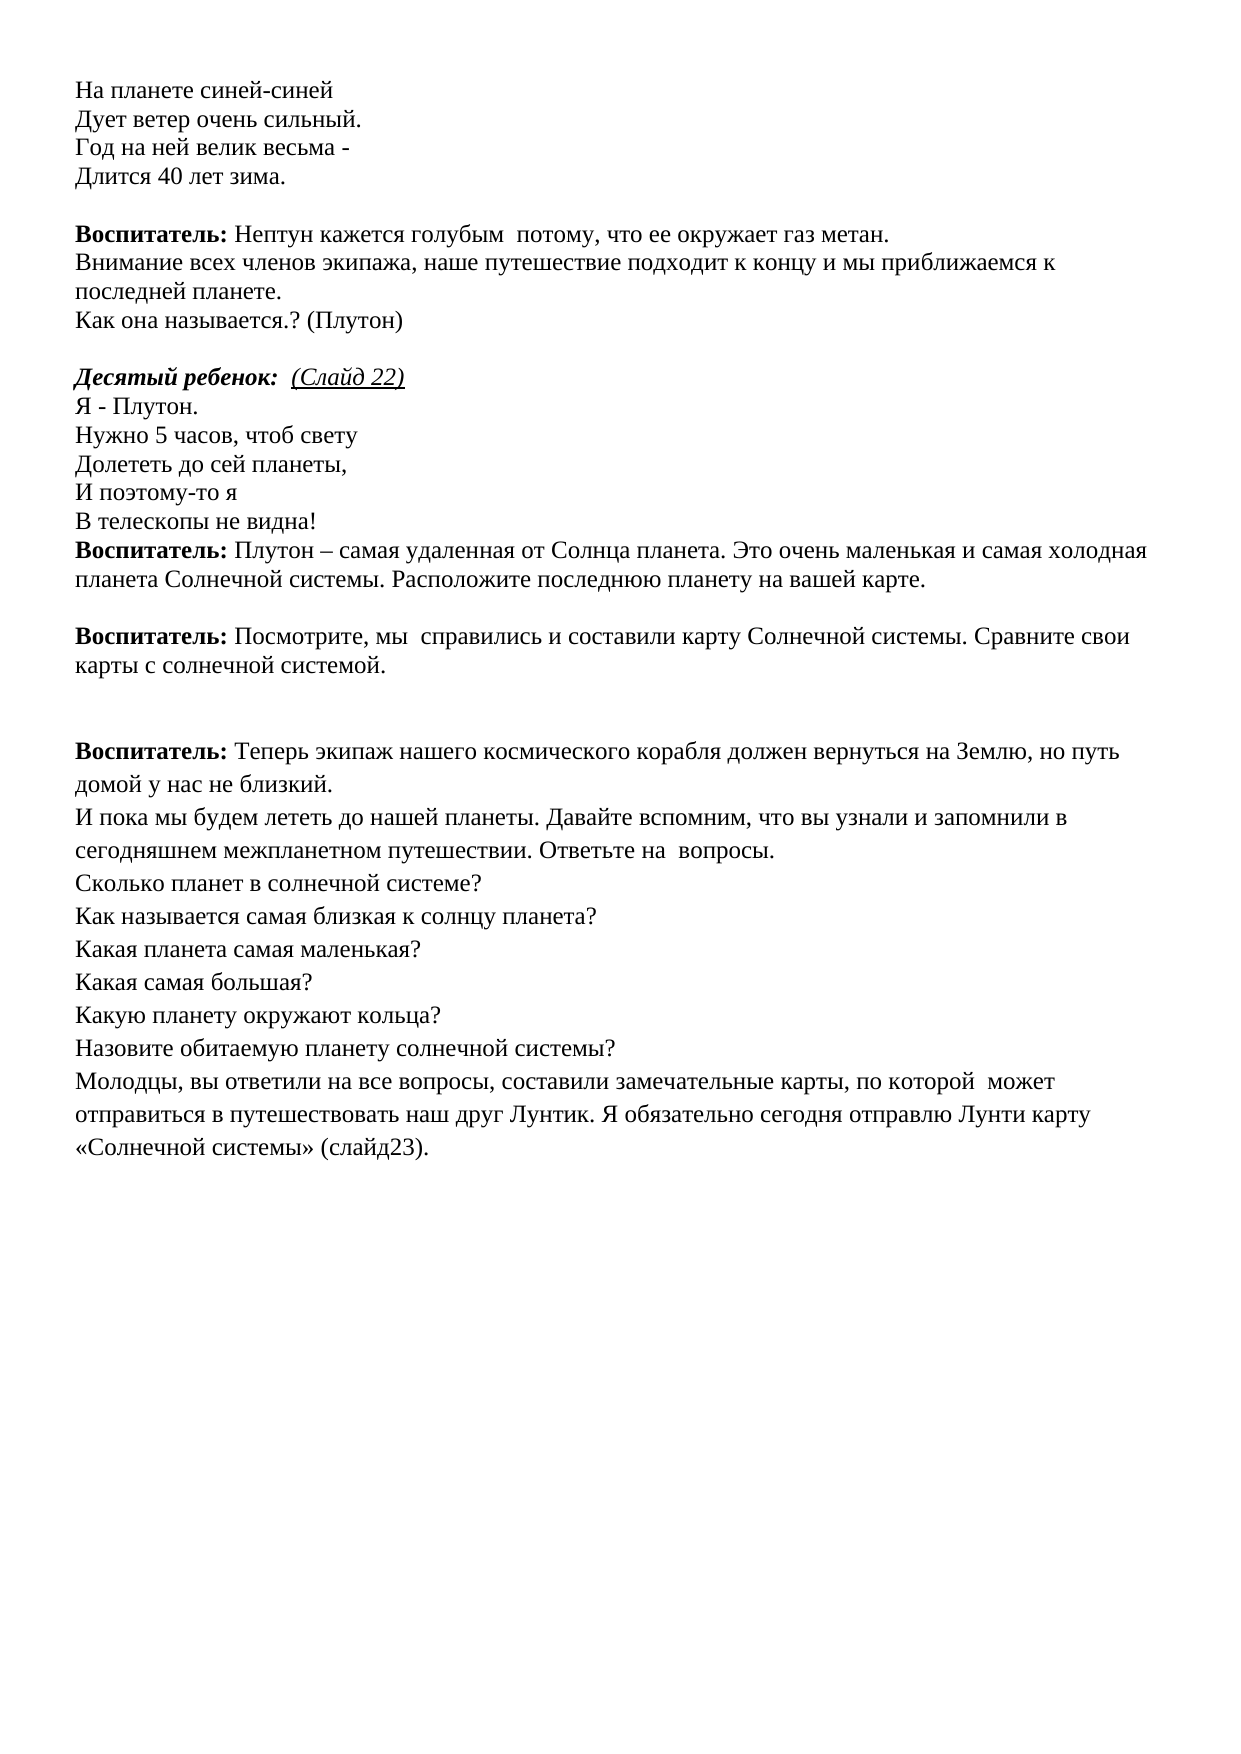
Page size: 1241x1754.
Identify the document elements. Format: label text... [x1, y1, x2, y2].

text В телескопы не видна! [75, 506, 1165, 535]
text Воспитатель: Посмотрите, мы справились и составили карту Солнечной системы. Сравните свои карты с солнечной системой. [75, 592, 1165, 679]
text На планете синей-синей [75, 75, 1165, 104]
text Длится 40 лет зима. [75, 161, 1165, 190]
text Долететь до сей планеты, [75, 449, 1165, 477]
text Год на ней велик весьма - [75, 132, 1165, 161]
text Воспитатель: Плутон – самая удаленная от Солнца планета. Это очень маленькая и самая холодная планета Солнечной системы. Расположите последнюю планету на вашей карте. [933, 535, 1165, 592]
text Воспитатель: Нептун кажется голубым потому, что ее окружает газ метан. Внимание всех членов экипажа, наше путешествие подходит к концу и мы приближаемся к последней планете. Как она называется.? (Плутон) [75, 219, 1165, 334]
text И поэтому-то я [75, 477, 1165, 506]
text Нужно 5 часов, чтоб свету [75, 420, 1165, 449]
text Десятый ребенок: (Слайд 22) [75, 362, 1165, 391]
text Дует ветер очень сильный. [75, 104, 1165, 132]
text Воспитатель: Теперь экипаж нашего космического корабля должен вернуться на Землю, но путь домой у нас не близкий. И пока мы будем лететь до нашей планеты. Давайте вспомним, что вы узнали и запомнили в сегодняшнем межпланетном путешествии. Ответьте на вопросы. Сколько планет в солнечной системе? Как называется самая близкая к солнцу планета? Какая планета самая маленькая? Какая самая большая? Какую планету окружают кольца? Назовите обитаемую планету солнечной системы? Молодцы, вы ответили на все вопросы, составили замечательные карты, по которой может отправиться в путешествовать наш друг Лунтик. Я обязательно сегодня отправлю Лунти карту «Солнечной системы» (слайд23). [75, 736, 1165, 1161]
text Я - Плутон. [75, 391, 1165, 420]
